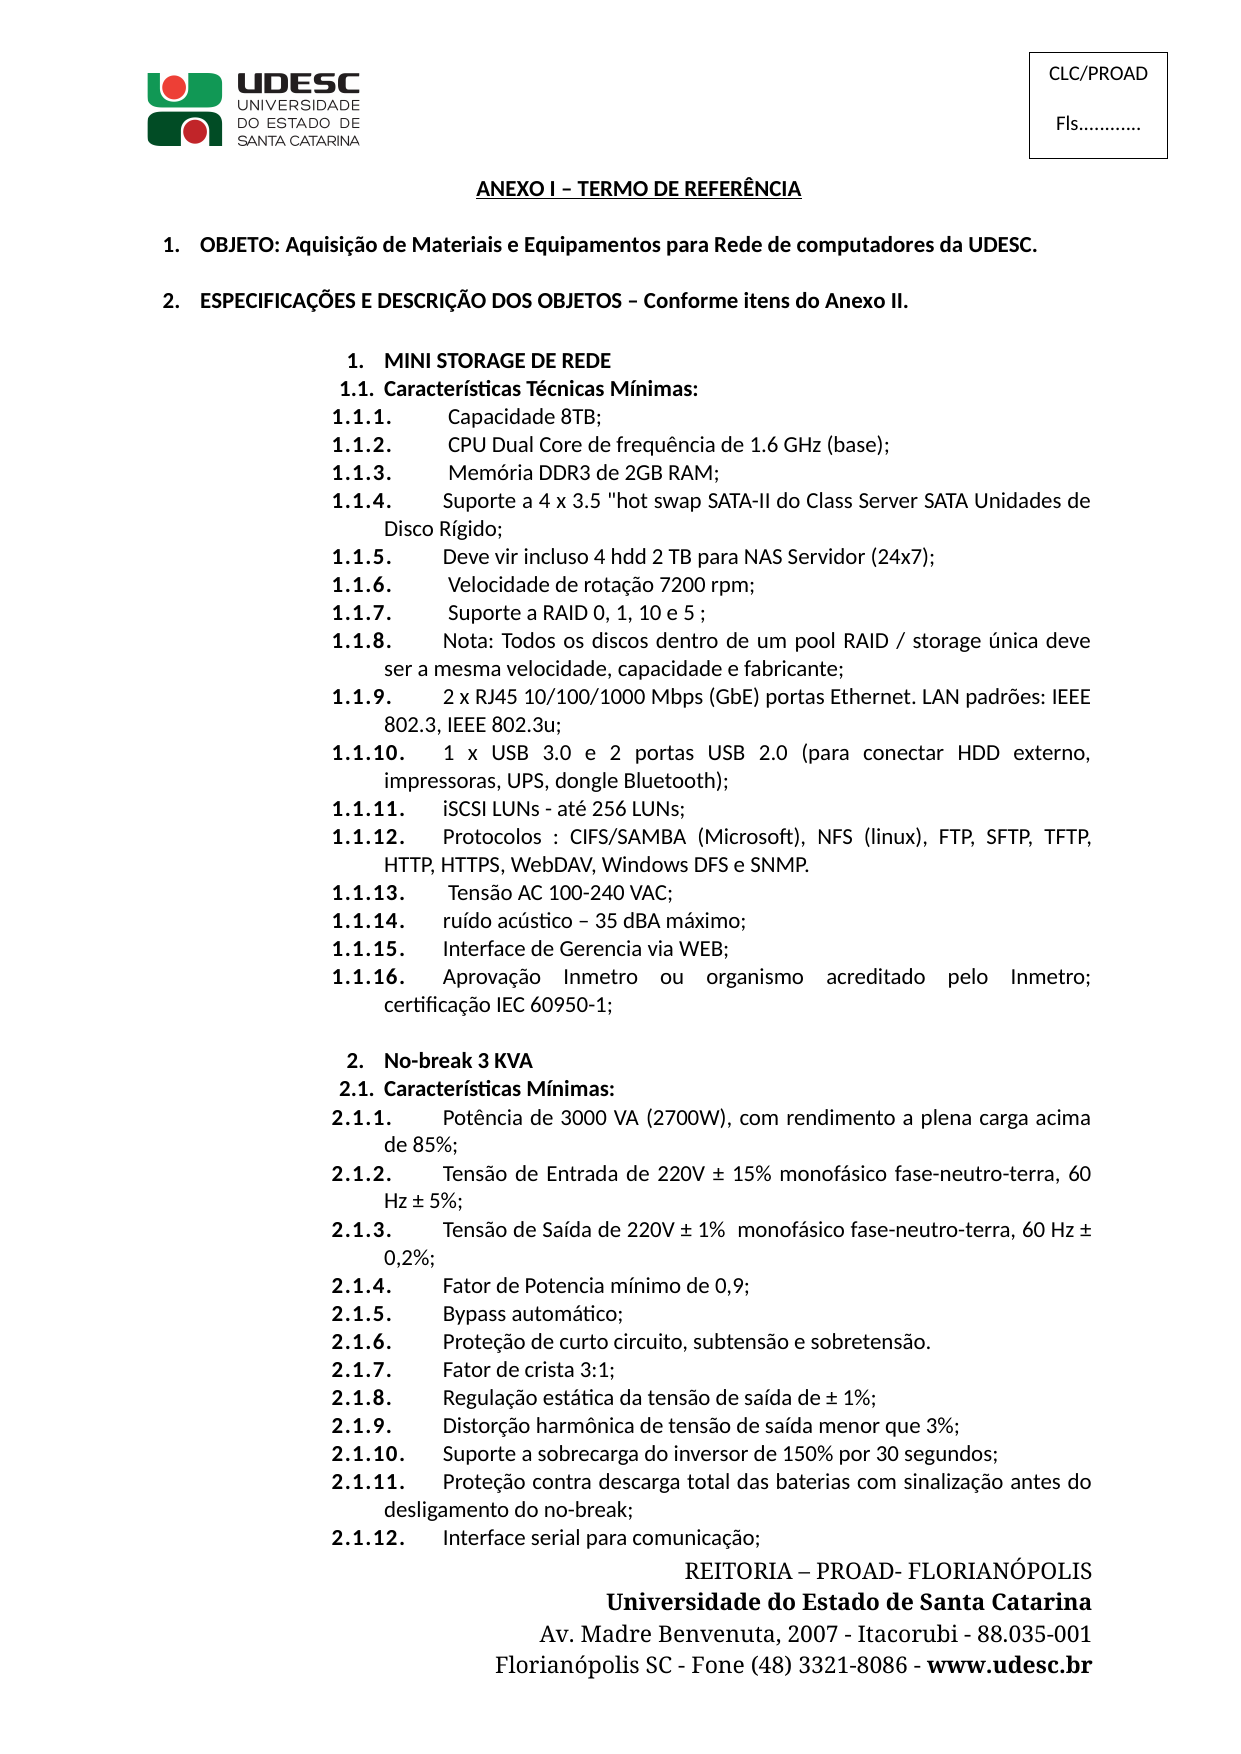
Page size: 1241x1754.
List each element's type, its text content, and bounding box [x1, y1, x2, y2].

list Fator de Potencia mínimo de 0,9; [331, 1271, 1092, 1299]
list Aprovação Inmetro ou organismo acreditado pelo Inmetro; certificação IEC 60950-1; [331, 962, 1092, 1018]
list Interface serial para comunicação; [331, 1523, 1092, 1551]
list Mini Storage de Rede [346, 346, 1092, 374]
list Tensão de Entrada de 220V ± 15% monofásico fase-neutro-terra, 60 Hz ± 5%; [331, 1159, 1092, 1215]
list ESPECIFICAÇÕES E DESCRIÇÃO DOS OBJETOS – Conforme itens do Anexo II. [162, 286, 1092, 314]
list ruído acústico – 35 dBA máximo; [331, 906, 1092, 934]
list OBJETO: Aquisição de Materiais e Equipamentos para Rede de computadores da UDESC. [162, 230, 1092, 258]
list Velocidade de rotação 7200 rpm; [331, 570, 1092, 598]
list 1 x USB 3.0 e 2 portas USB 2.0 (para conectar HDD externo, impressoras, UPS, dongle Bluetooth); [331, 738, 1092, 794]
list Suporte a RAID 0, 1, 10 e 5 ; [331, 598, 1092, 626]
list Regulação estática da tensão de saída de ± 1%; [331, 1383, 1092, 1411]
list Tensão AC 100-240 VAC; [331, 878, 1092, 906]
list Suporte a 4 x 3.5 "hot swap SATA-II do Class Server SATA Unidades de Disco Rígido; [331, 486, 1092, 542]
list Memória DDR3 de 2GB RAM; [331, 458, 1092, 486]
list 2 x RJ45 10/100/1000 Mbps (GbE) portas Ethernet. LAN padrões: IEEE 802.3, IEEE 802.3u; [331, 682, 1092, 738]
list Protocolos : CIFS/SAMBA (Microsoft), NFS (linux), FTP, SFTP, TFTP, HTTP, HTTPS, WebDAV, Windows DFS e SNMP. [331, 822, 1092, 878]
list Características Técnicas Mínimas: [339, 374, 1092, 402]
list Deve vir incluso 4 hdd 2 TB para NAS Servidor (24x7); [331, 542, 1092, 570]
list Suporte a sobrecarga do inversor de 150% por 30 segundos; [331, 1439, 1092, 1467]
list Interface de Gerencia via WEB; [331, 934, 1092, 962]
list Potência de 3000 VA (2700W), com rendimento a plena carga acima de 85%; [331, 1103, 1092, 1159]
list iSCSI LUNs - até 256 LUNs; [331, 794, 1092, 822]
picture [147, 73, 360, 146]
list Proteção contra descarga total das baterias com sinalização antes do desligamento do no-break; [331, 1467, 1092, 1523]
list Tensão de Saída de 220V ± 1% monofásico fase-neutro-terra, 60 Hz ± 0,2%; [331, 1215, 1092, 1271]
list Fator de crista 3:1; [331, 1355, 1092, 1383]
list Bypass automático; [331, 1299, 1092, 1327]
list ANEXO I – TERMO DE REFERÊNCIA [185, 174, 1092, 202]
list Capacidade 8TB; [331, 402, 1092, 430]
list Características Mínimas: [339, 1074, 1092, 1103]
list CPU Dual Core de frequência de 1.6 GHz (base); [331, 430, 1092, 458]
list No-break 3 KVA [346, 1047, 1092, 1074]
list Proteção de curto circuito, subtensão e sobretensão. [331, 1327, 1092, 1355]
list Distorção harmônica de tensão de saída menor que 3%; [331, 1411, 1092, 1439]
list Nota: Todos os discos dentro de um pool RAID / storage única deve ser a mesma velocidade, capacidade e fabricante; [331, 626, 1092, 682]
